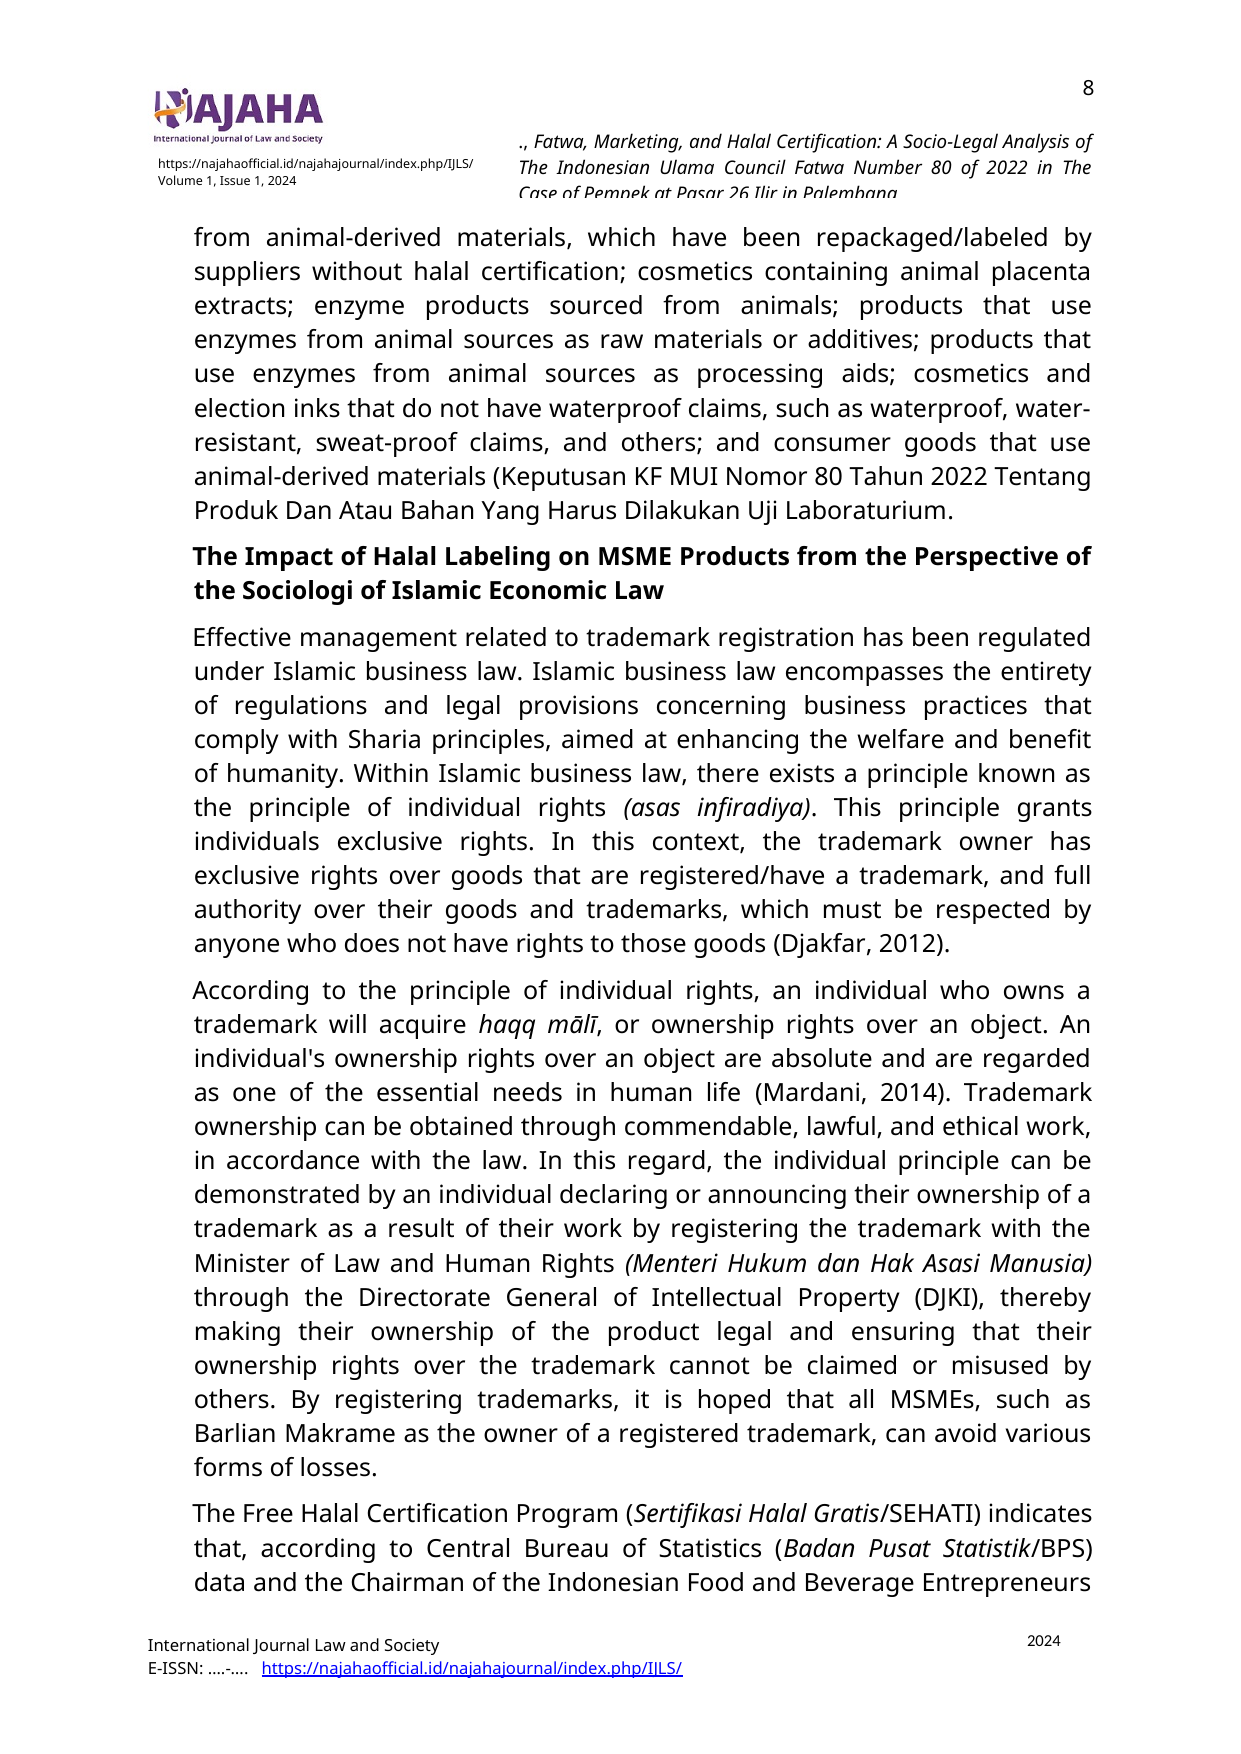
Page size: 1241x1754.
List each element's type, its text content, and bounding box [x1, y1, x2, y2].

list Effective management related to trademark registration has been regulated under Islamic business law. Islamic business law encompasses the entirety of regulations and legal provisions concerning business practices that comply with Sharia principles, aimed at enhancing the welfare and benefit of humanity. Within Islamic business law, there exists a principle known as the principle of individual rights (asas infiradiya). This principle grants individuals exclusive rights. In this context, the trademark owner has exclusive rights over goods that are registered/have a trademark, and full authority over their goods and trademarks, which must be respected by anyone who does not have rights to those goods (Djakfar, 2012). [192, 619, 1093, 960]
list According to the principle of individual rights, an individual who owns a trademark will acquire haqq mālī, or ownership rights over an object. An individual's ownership rights over an object are absolute and are regarded as one of the essential needs in human life (Mardani, 2014). Trademark ownership can be obtained through commendable, lawful, and ethical work, in accordance with the law. In this regard, the individual principle can be demonstrated by an individual declaring or announcing their ownership of a trademark as a result of their work by registering the trademark with the Minister of Law and Human Rights (Menteri Hukum dan Hak Asasi Manusia) through the Directorate General of Intellectual Property (DJKI), thereby making their ownership of the product legal and ensuring that their ownership rights over the trademark cannot be claimed or misused by others. By registering trademarks, it is hoped that all MSMEs, such as Barlian Makrame as the owner of a registered trademark, can avoid various forms of losses. [192, 973, 1093, 1484]
text The Impact of Halal Labeling on MSME Products from the Perspective of the Sociologi of Islamic Economic Law [192, 539, 1093, 607]
picture [147, 75, 328, 158]
